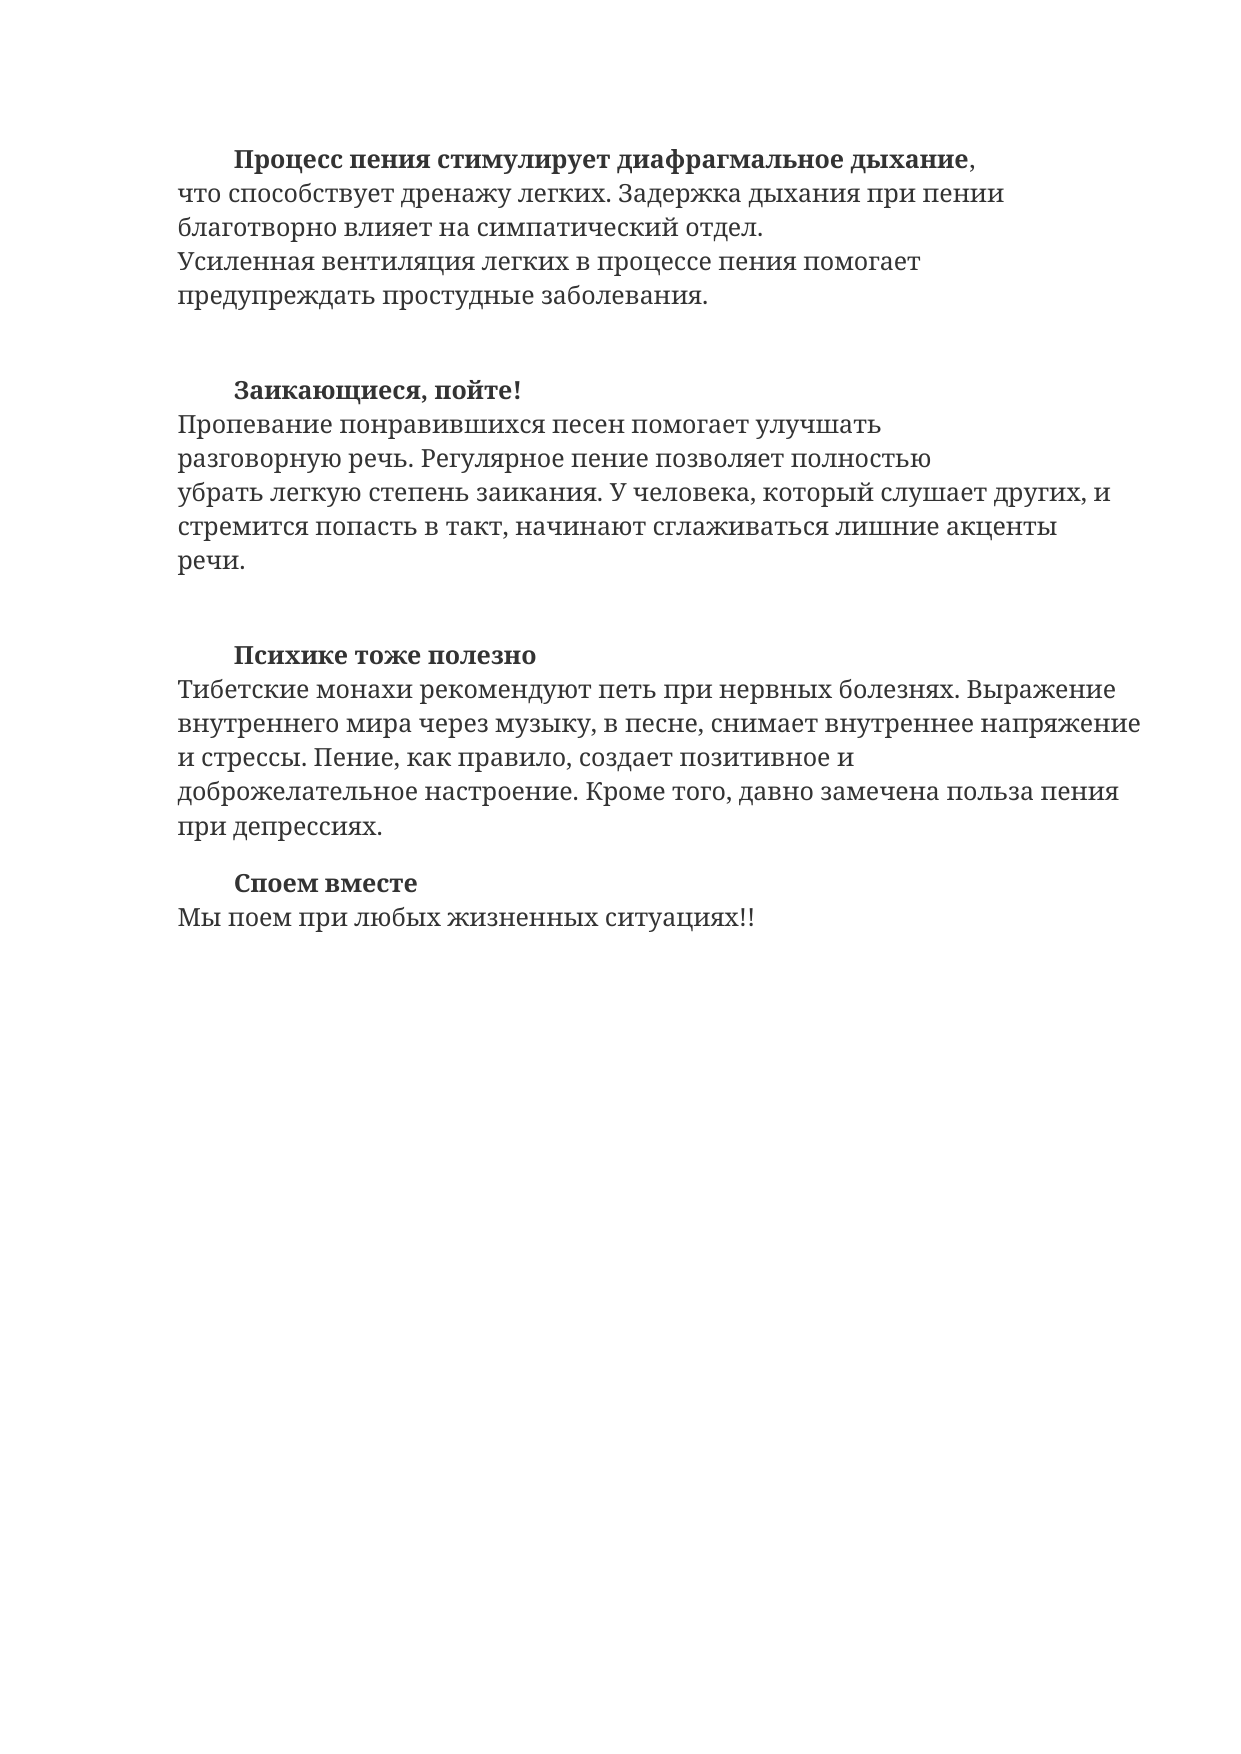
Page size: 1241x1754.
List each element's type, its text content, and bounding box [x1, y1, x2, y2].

text Заикающиеся, пойте! [177, 349, 1152, 407]
text Споем вместе Мы поем при любых жизненных ситуациях!! [177, 842, 1152, 934]
text Процесс пения стимулирует диафрагмальное дыхание, [177, 118, 1152, 176]
text что способствует дренажу легких. Задержка дыхания при пении благотворно влияет на симпатический отдел. Усиленная вентиляция легких в процессе пения помогает предупреждать простудные заболевания. [177, 176, 1152, 312]
text Пропевание понравившихся песен помогает улучшать разговорную речь. Регулярное пение позволяет полностью убрать легкую степень заикания. У человека, который слушает других, и стремится попасть в такт, начинают сглаживаться лишние акценты речи. [177, 407, 1152, 577]
text Психике тоже полезно Тибетские монахи рекомендуют петь при нервных болезнях. Выражение внутреннего мира через музыку, в песне, снимает внутреннее напряжение и стрессы. Пение, как правило, создает позитивное и доброжелательное настроение. Кроме того, давно замечена польза пения при депрессиях. [177, 614, 1152, 842]
